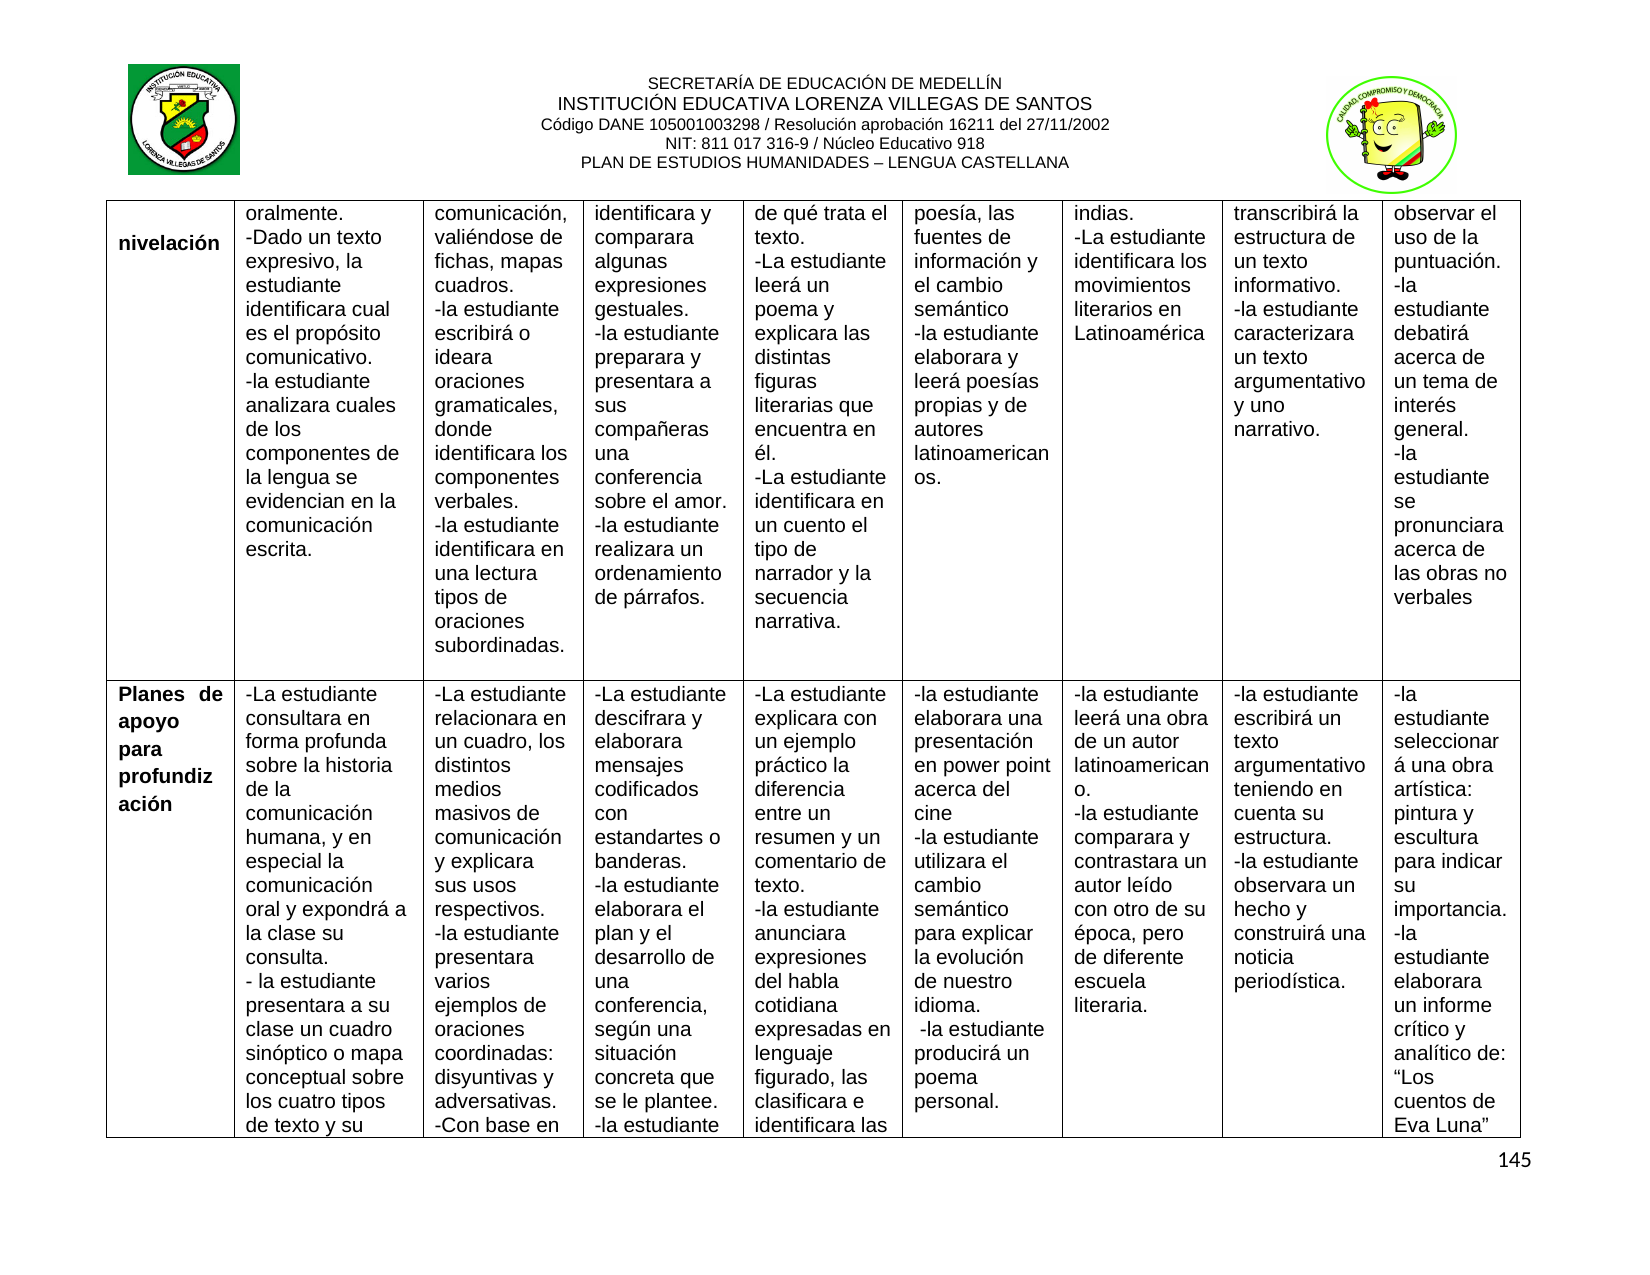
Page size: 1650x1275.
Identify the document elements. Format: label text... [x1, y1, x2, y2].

table_cell -La estudiante leerá críticamente algunas crónicas de indias. -La estudiante identificara los movimientos literarios en Latinoamérica [1063, 201, 1222, 680]
table_cell Planes de apoyo para nivelación [107, 201, 234, 680]
table_cell Planes de apoyo para profundización [107, 681, 234, 1137]
picture [1326, 76, 1457, 194]
picture [128, 64, 240, 175]
